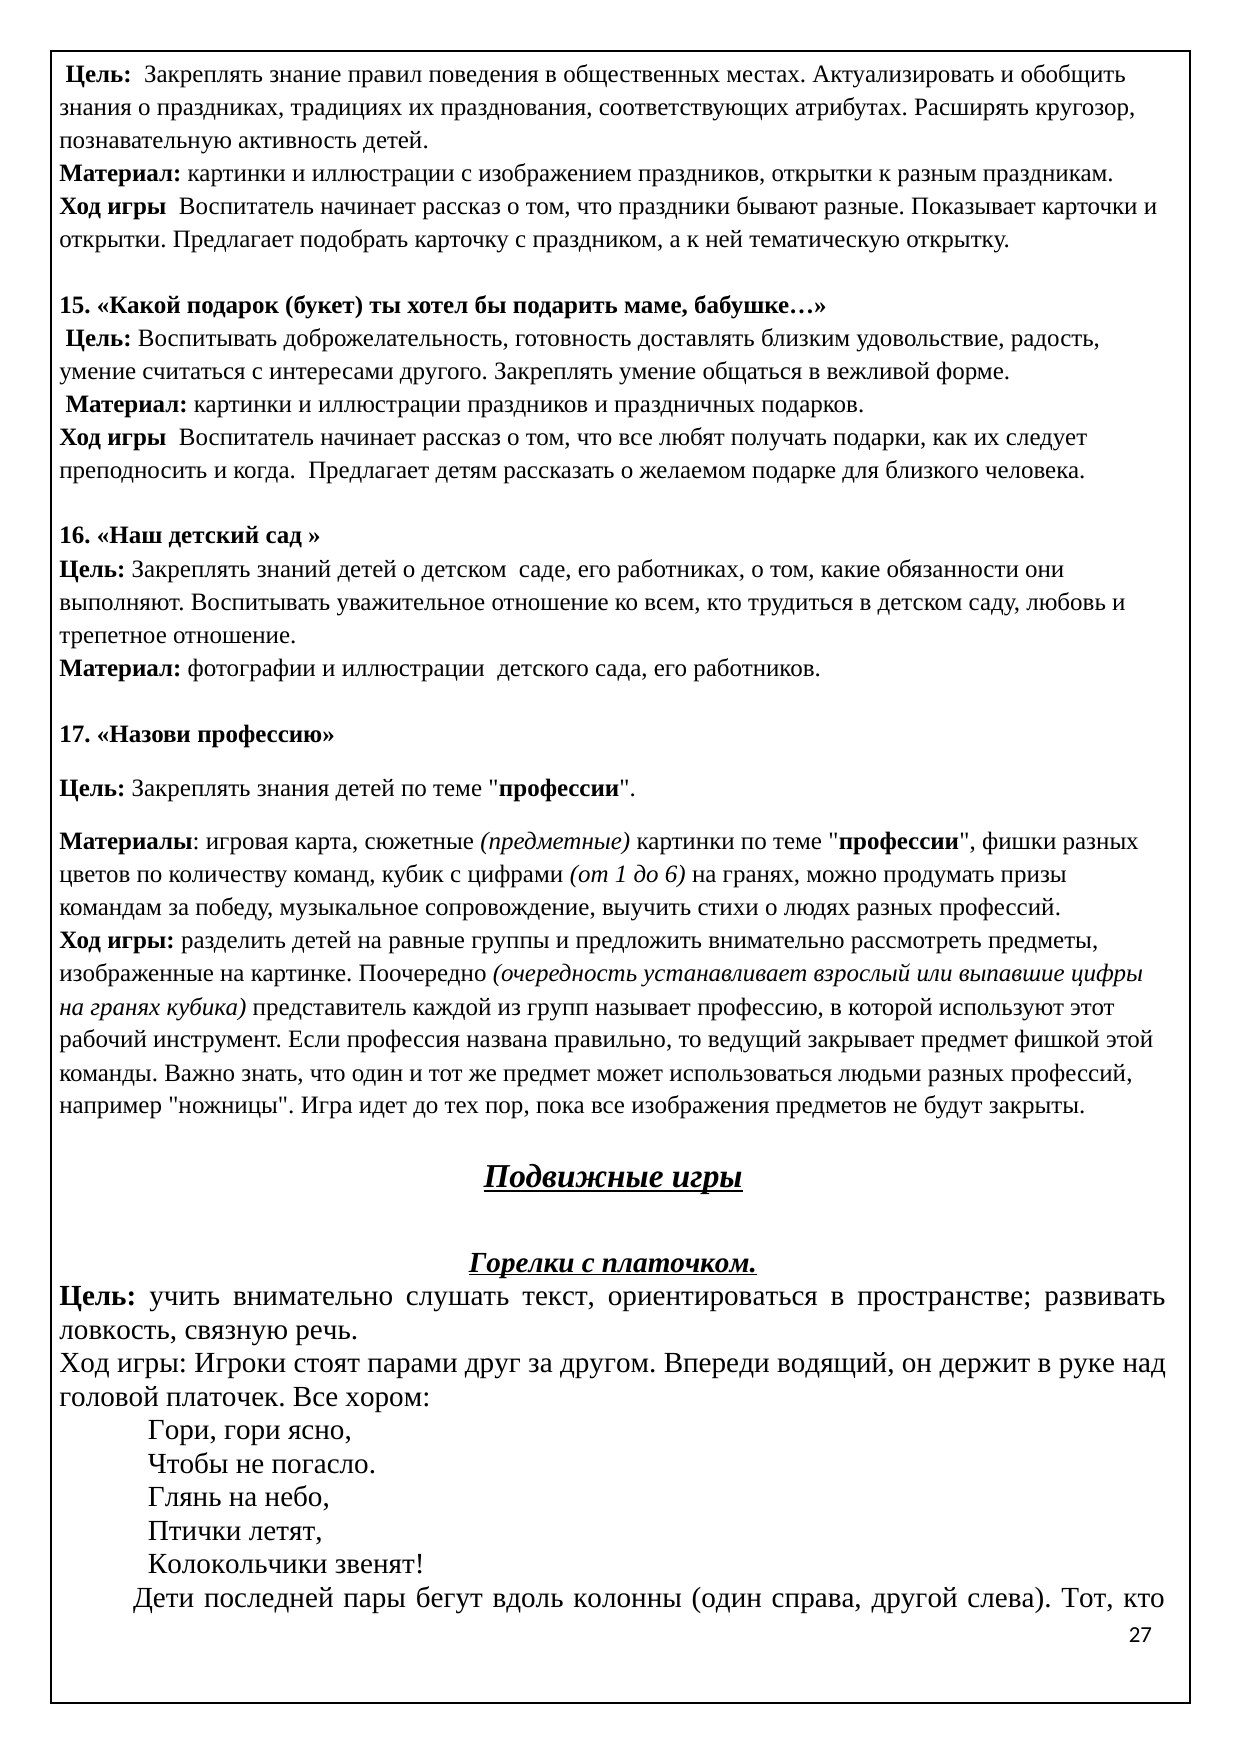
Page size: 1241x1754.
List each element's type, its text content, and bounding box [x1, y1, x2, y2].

text 16. «Наш детский сад » [59, 521, 1167, 549]
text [59, 1580, 1167, 1614]
text Горелки с платочком. [59, 1245, 1167, 1278]
text Цель: Закреплять знание правил поведения в общественных местах. Актуализировать и обобщить знания о праздниках, традициях их празднования, соответствующих атрибутах. Расширять кругозор, познавательную активность детей. [59, 59, 1167, 154]
text Чтобы не погасло. [59, 1446, 1167, 1479]
text Материал: фотографии и иллюстрации детского сада, его работников. [59, 653, 1167, 681]
text Колокольчики звенят! [59, 1547, 1167, 1580]
text Материал: картинки и иллюстрации праздников и праздничных подарков. [59, 389, 1167, 418]
text Материалы: игровая карта, сюжетные (предметные) картинки по теме "профессии", фишки разных цветов по количеству команд, кубик с цифрами (от 1 до 6) на гранях, можно продумать призы командам за победу, музыкальное сопровождение, выучить стихи о людях разных профессий. [59, 826, 1167, 921]
text Цель: Закреплять знаний детей о детском саде, его работниках, о том, какие обязанности они выполняют. Воспитывать уважительное отношение ко всем, кто трудиться в детском саду, любовь и трепетное отношение. [59, 554, 1167, 648]
text Глянь на небо, [59, 1479, 1167, 1513]
text 15. «Какой подарок (букет) ты хотел бы подарить маме, бабушке…» [59, 290, 1167, 319]
text Цель: Закреплять знания детей по теме "профессии". [59, 773, 1167, 801]
text Ход игры: разделить детей на равные группы и предложить внимательно рассмотреть предметы, изображенные на картинке. Поочередно (очередность устанавливает взрослый или выпавшие цифры на гранях кубика) представитель каждой из групп называет профессию, в которой используют этот рабочий инструмент. Если профессия названа правильно, то ведущий закрывает предмет фишкой этой команды. Важно знать, что один и тот же предмет может использоваться людьми разных профессий, например "ножницы". Игра идет до тех пор, пока все изображения предметов не будут закрыты. [59, 926, 1167, 1119]
text Птички летят, [59, 1513, 1167, 1547]
text Материал: картинки и иллюстрации с изображением праздников, открытки к разным праздникам. [59, 158, 1167, 187]
text Подвижные игры [59, 1157, 1167, 1195]
text Ход игры: Игроки стоят парами друг за другом. Впереди водящий, он держит в руке над головой платочек. Все хором: [59, 1345, 1167, 1412]
text Гори, гори ясно, [59, 1412, 1167, 1446]
text Цель: Воспитывать доброжелательность, готовность доставлять близким удовольствие, радость, умение считаться с интересами другого. Закреплять умение общаться в вежливой форме. [59, 323, 1167, 385]
text 17. «Назови профессию» [59, 719, 1167, 747]
text Ход игры Воспитатель начинает рассказ о том, что все любят получать подарки, как их следует преподносить и когда. Предлагает детям рассказать о желаемом подарке для близкого человека. [59, 422, 1167, 484]
text Цель: учить внимательно слушать текст, ориентироваться в пространстве; развивать ловкость, связную речь. [59, 1278, 1167, 1345]
text Ход игры Воспитатель начинает рассказ о том, что праздники бывают разные. Показывает карточки и открытки. Предлагает подобрать карточку с праздником, а к ней тематическую открытку. [59, 191, 1167, 253]
